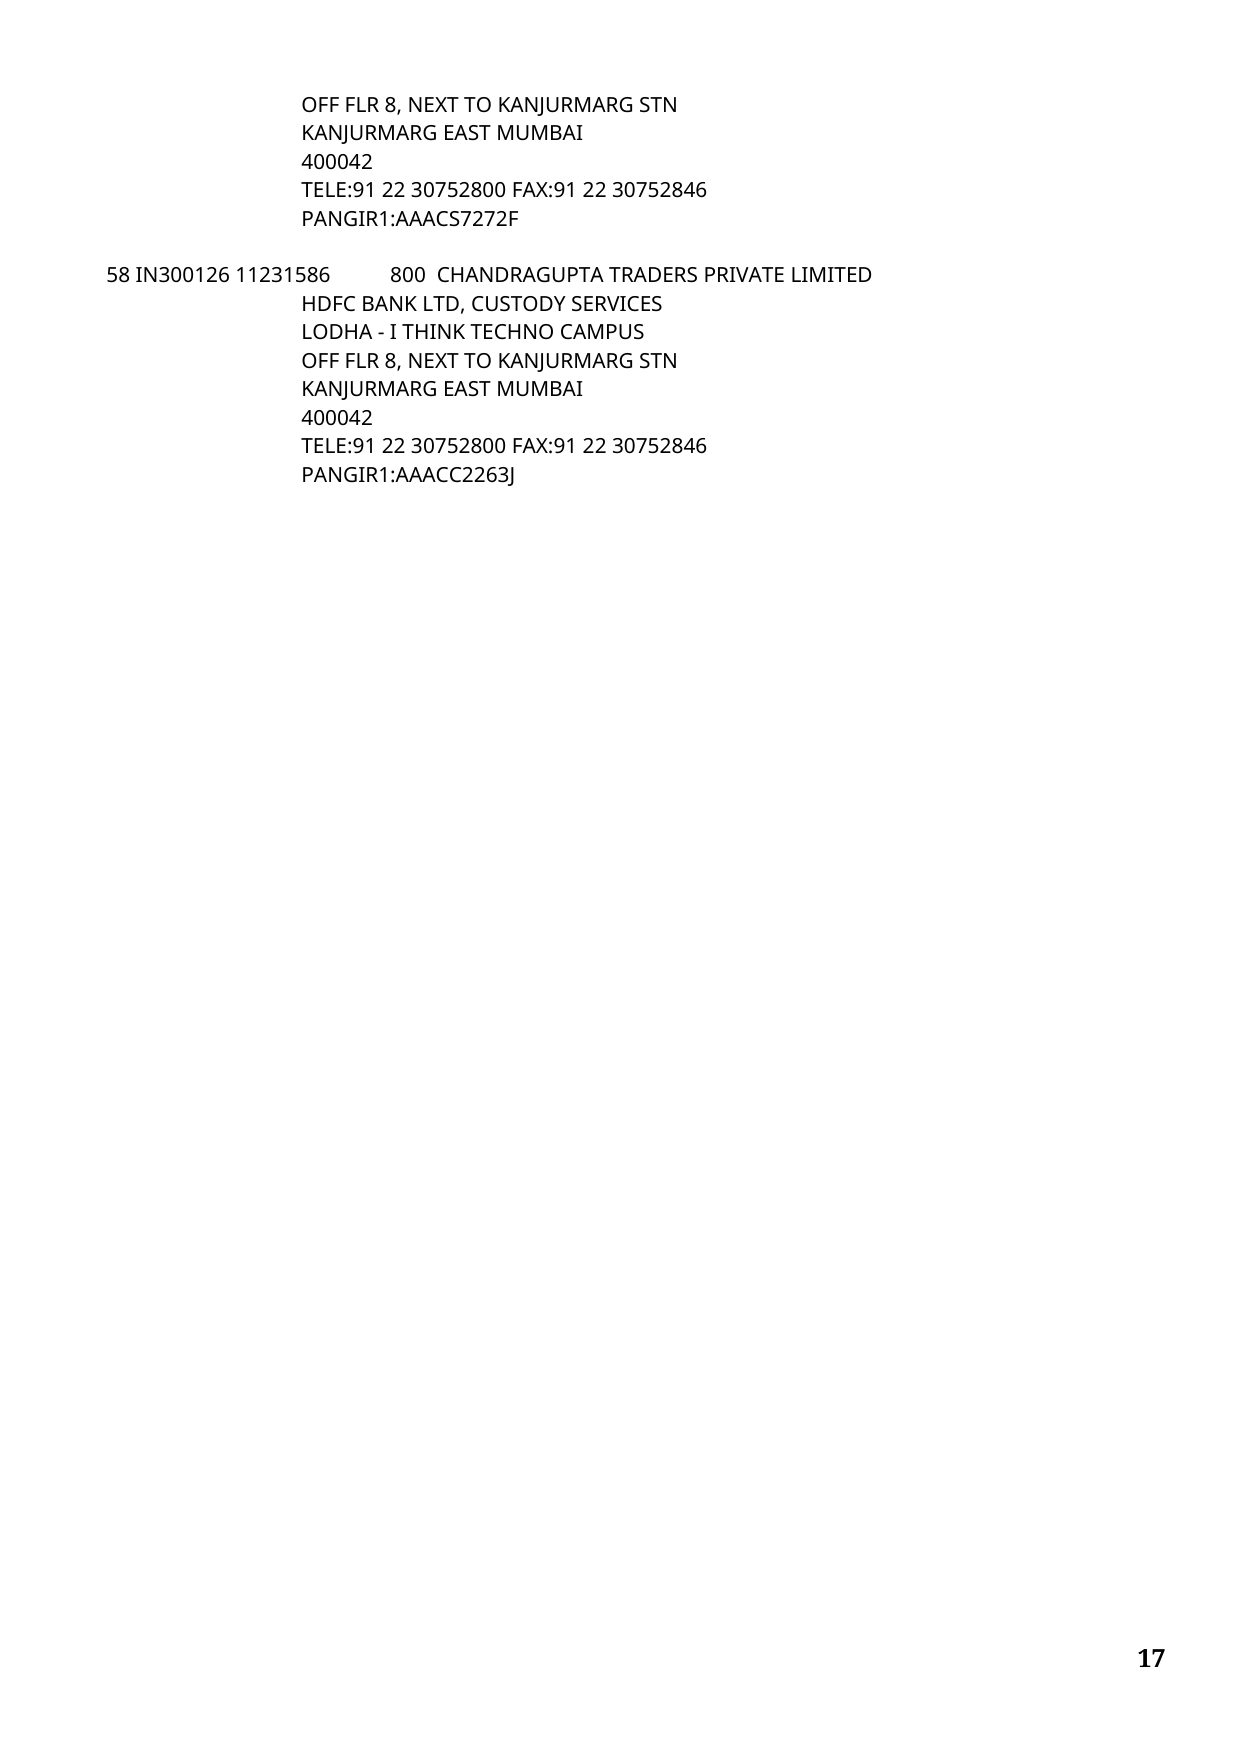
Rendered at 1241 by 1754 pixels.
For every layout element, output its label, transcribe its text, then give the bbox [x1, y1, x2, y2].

text TELE:91 22 30752800 FAX:91 22 30752846 [90, 175, 1165, 204]
text OFF FLR 8, NEXT TO KANJURMARG STN [90, 90, 1165, 118]
text TELE:91 22 30752800 FAX:91 22 30752846 [90, 431, 1165, 460]
text OFF FLR 8, NEXT TO KANJURMARG STN [90, 346, 1165, 374]
text KANJURMARG EAST MUMBAI [90, 118, 1165, 147]
text 400042 [90, 147, 1165, 175]
text PANGIR1:AAACS7272F [90, 204, 1165, 232]
text 400042 [90, 403, 1165, 431]
text LODHA - I THINK TECHNO CAMPUS [90, 317, 1165, 346]
text KANJURMARG EAST MUMBAI [90, 374, 1165, 403]
text 58 IN300126 11231586 800 CHANDRAGUPTA TRADERS PRIVATE LIMITED [90, 261, 1165, 289]
text PANGIR1:AAACC2263J [90, 460, 1165, 488]
text HDFC BANK LTD, CUSTODY SERVICES [90, 289, 1165, 317]
